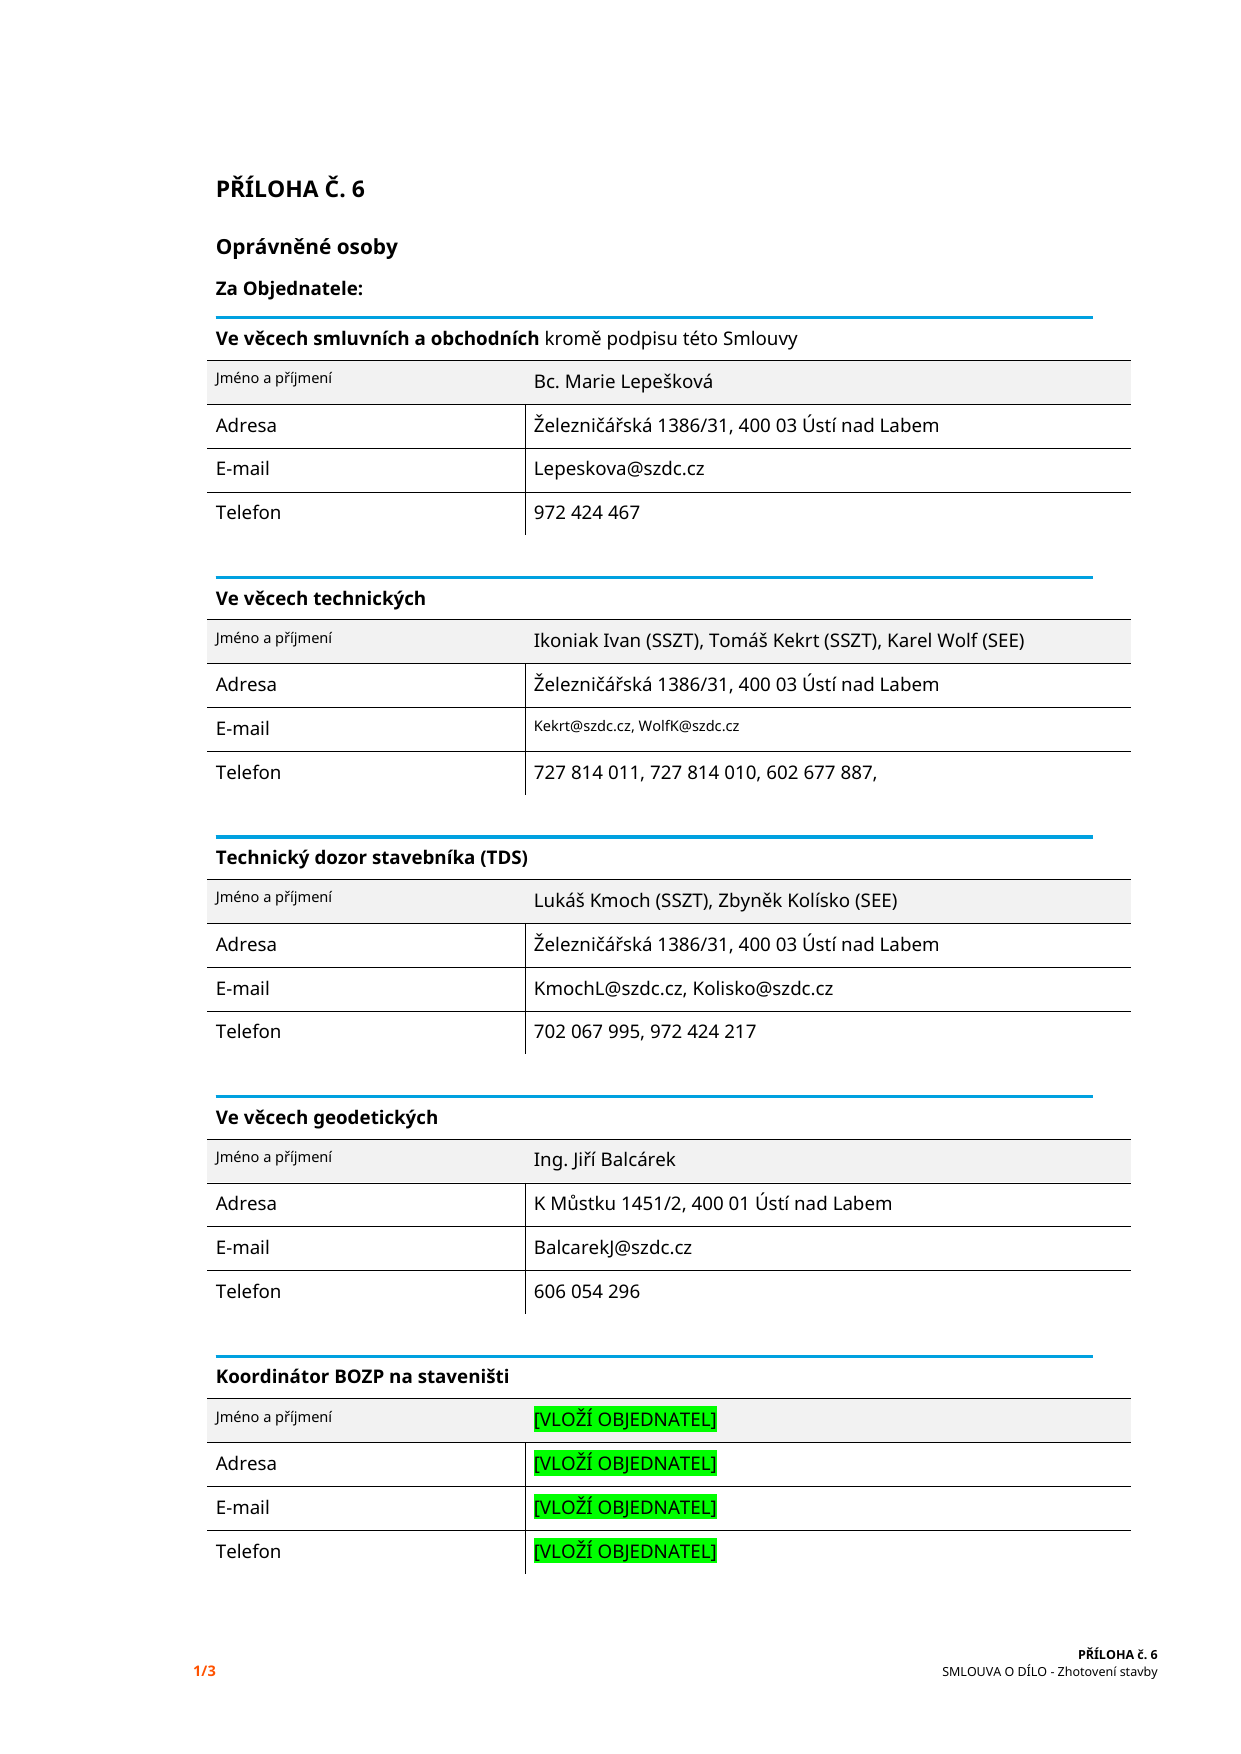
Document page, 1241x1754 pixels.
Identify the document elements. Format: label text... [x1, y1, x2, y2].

table_cell Železničářská 1386/31, 400 03 Ústí nad Labem [526, 924, 1131, 967]
table_cell Železničářská 1386/31, 400 03 Ústí nad Labem [526, 664, 1131, 707]
table_header Jméno a příjmení [207, 620, 526, 663]
table_header Ing. Jiří Balcárek [526, 1140, 1131, 1182]
text Za Objednatele: [216, 276, 1093, 301]
table_header Lukáš Kmoch (SSZT), Zbyněk Kolísko (SEE) [526, 880, 1131, 923]
table_header [VLOŽÍ OBJEDNATEL] [526, 1399, 1131, 1442]
table_header Jméno a příjmení [207, 1399, 526, 1442]
table_header Jméno a příjmení [207, 361, 526, 404]
table_cell Telefon [207, 1531, 525, 1573]
table_header Bc. Marie Lepešková [526, 361, 1131, 404]
table_header Ikoniak Ivan (SSZT), Tomáš Kekrt (SSZT), Karel Wolf (SEE) [526, 620, 1131, 663]
text Technický dozor stavebníka (TDS) [216, 839, 1093, 870]
table_cell E-mail [207, 449, 525, 491]
table_cell 606 054 296 [526, 1271, 1131, 1314]
text Ve věcech technických [216, 579, 1093, 611]
table_cell Kekrt@szdc.cz, WolfK@szdc.cz [526, 708, 1131, 751]
table_cell [VLOŽÍ OBJEDNATEL] [526, 1487, 1131, 1530]
text Koordinátor BOZP na staveništi [216, 1358, 1093, 1389]
table_cell [VLOŽÍ OBJEDNATEL] [526, 1443, 1131, 1486]
table_cell Telefon [207, 1271, 525, 1314]
table_cell Telefon [207, 493, 525, 535]
text Oprávněné osoby [216, 232, 1093, 260]
table_cell Adresa [207, 664, 525, 707]
table_cell 702 067 995, 972 424 217 [526, 1012, 1131, 1054]
text Ve věcech geodetických [216, 1098, 1093, 1130]
table_cell K Můstku 1451/2, 400 01 Ústí nad Labem [526, 1184, 1131, 1226]
table_cell KmochL@szdc.cz, Kolisko@szdc.cz [526, 968, 1131, 1011]
table_cell Adresa [207, 1184, 525, 1226]
table_cell Adresa [207, 405, 525, 447]
table_header Jméno a příjmení [207, 880, 526, 923]
text Příloha č. 6 [216, 172, 1093, 204]
table_cell Telefon [207, 1012, 525, 1054]
table_cell Železničářská 1386/31, 400 03 Ústí nad Labem [526, 405, 1131, 447]
table_cell Adresa [207, 1443, 525, 1486]
table_cell Telefon [207, 752, 525, 795]
text Ve věcech smluvních a obchodních kromě podpisu této Smlouvy [216, 319, 1093, 351]
table_cell Adresa [207, 924, 525, 967]
table_cell 972 424 467 [526, 493, 1131, 535]
table_cell [VLOŽÍ OBJEDNATEL] [526, 1531, 1131, 1573]
table_cell E-mail [207, 968, 525, 1011]
table_cell Lepeskova@szdc.cz [526, 449, 1131, 491]
table_cell BalcarekJ@szdc.cz [526, 1227, 1131, 1270]
table_cell E-mail [207, 1227, 525, 1270]
table_cell E-mail [207, 1487, 525, 1530]
table_header Jméno a příjmení [207, 1140, 526, 1182]
table_cell E-mail [207, 708, 525, 751]
table_cell 727 814 011, 727 814 010, 602 677 887, [526, 752, 1131, 795]
